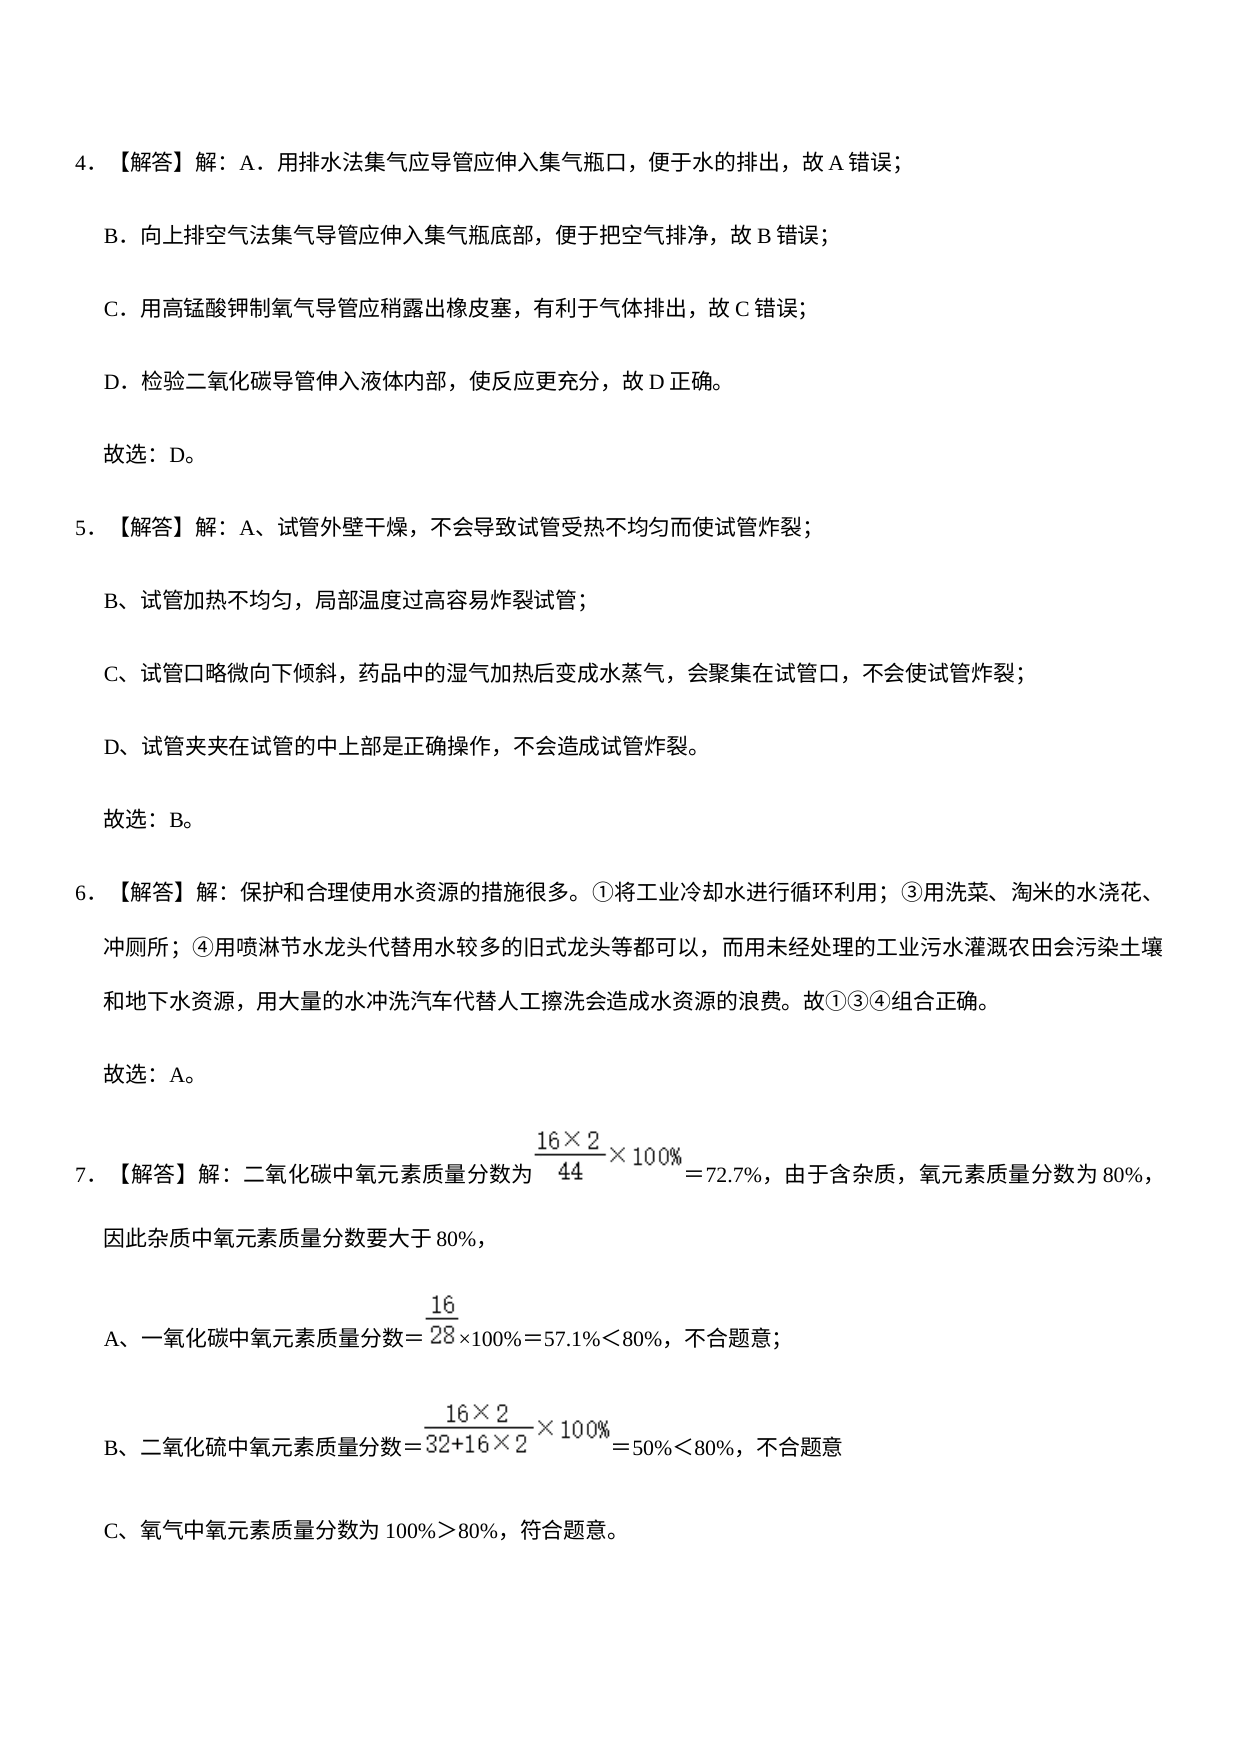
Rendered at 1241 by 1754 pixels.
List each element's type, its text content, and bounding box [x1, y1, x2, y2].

text 4．【解答】解：A．用排水法集气应导管应伸入集气瓶口，便于水的排出，故A错误； [75, 142, 1165, 179]
text D、试管夹夹在试管的中上部是正确操作，不会造成试管炸裂。 [103, 727, 1165, 763]
text 7．【解答】解：二氧化碳中氧元素质量分数为＝72.7%，由于含杂质，氧元素质量分数为80%，因此杂质中氧元素质量分数要大于80%， [75, 1128, 1165, 1255]
text D．检验二氧化碳导管伸入液体内部，使反应更充分，故D正确。 [103, 362, 1165, 398]
picture [424, 1401, 611, 1456]
text C、试管口略微向下倾斜，药品中的湿气加热后变成水蒸气，会聚集在试管口，不会使试管炸裂； [103, 654, 1165, 690]
text 6．【解答】解：保护和合理使用水资源的措施很多。①将工业冷却水进行循环利用；③用洗菜、淘米的水浇花、冲厕所；④用喷淋节水龙头代替用水较多的旧式龙头等都可以，而用未经处理的工业污水灌溉农田会污染土壤和地下水资源，用大量的水冲洗汽车代替人工擦洗会造成水资源的浪费。故①③④组合正确。 [75, 873, 1165, 1018]
text 故选：B。 [103, 800, 1165, 836]
text C．用高锰酸钾制氧气导管应稍露出橡皮塞，有利于气体排出，故C错误； [103, 288, 1165, 325]
text A、一氧化碳中氧元素质量分数＝×100%＝57.1%＜80%，不合题意； [103, 1292, 1165, 1364]
text B．向上排空气法集气导管应伸入集气瓶底部，便于把空气排净，故B错误； [103, 216, 1165, 252]
text 故选：D。 [103, 434, 1165, 471]
text C、氧气中氧元素质量分数为100%＞80%，符合题意。 [103, 1510, 1165, 1547]
picture [425, 1291, 459, 1347]
picture [534, 1127, 683, 1183]
text 5．【解答】解：A、试管外壁干燥，不会导致试管受热不均匀而使试管炸裂； [75, 508, 1165, 544]
text 故选：A。 [103, 1055, 1165, 1091]
text B、试管加热不均匀，局部温度过高容易炸裂试管； [103, 581, 1165, 617]
text B、二氧化硫中氧元素质量分数＝＝50%＜80%，不合题意 [103, 1401, 1165, 1474]
